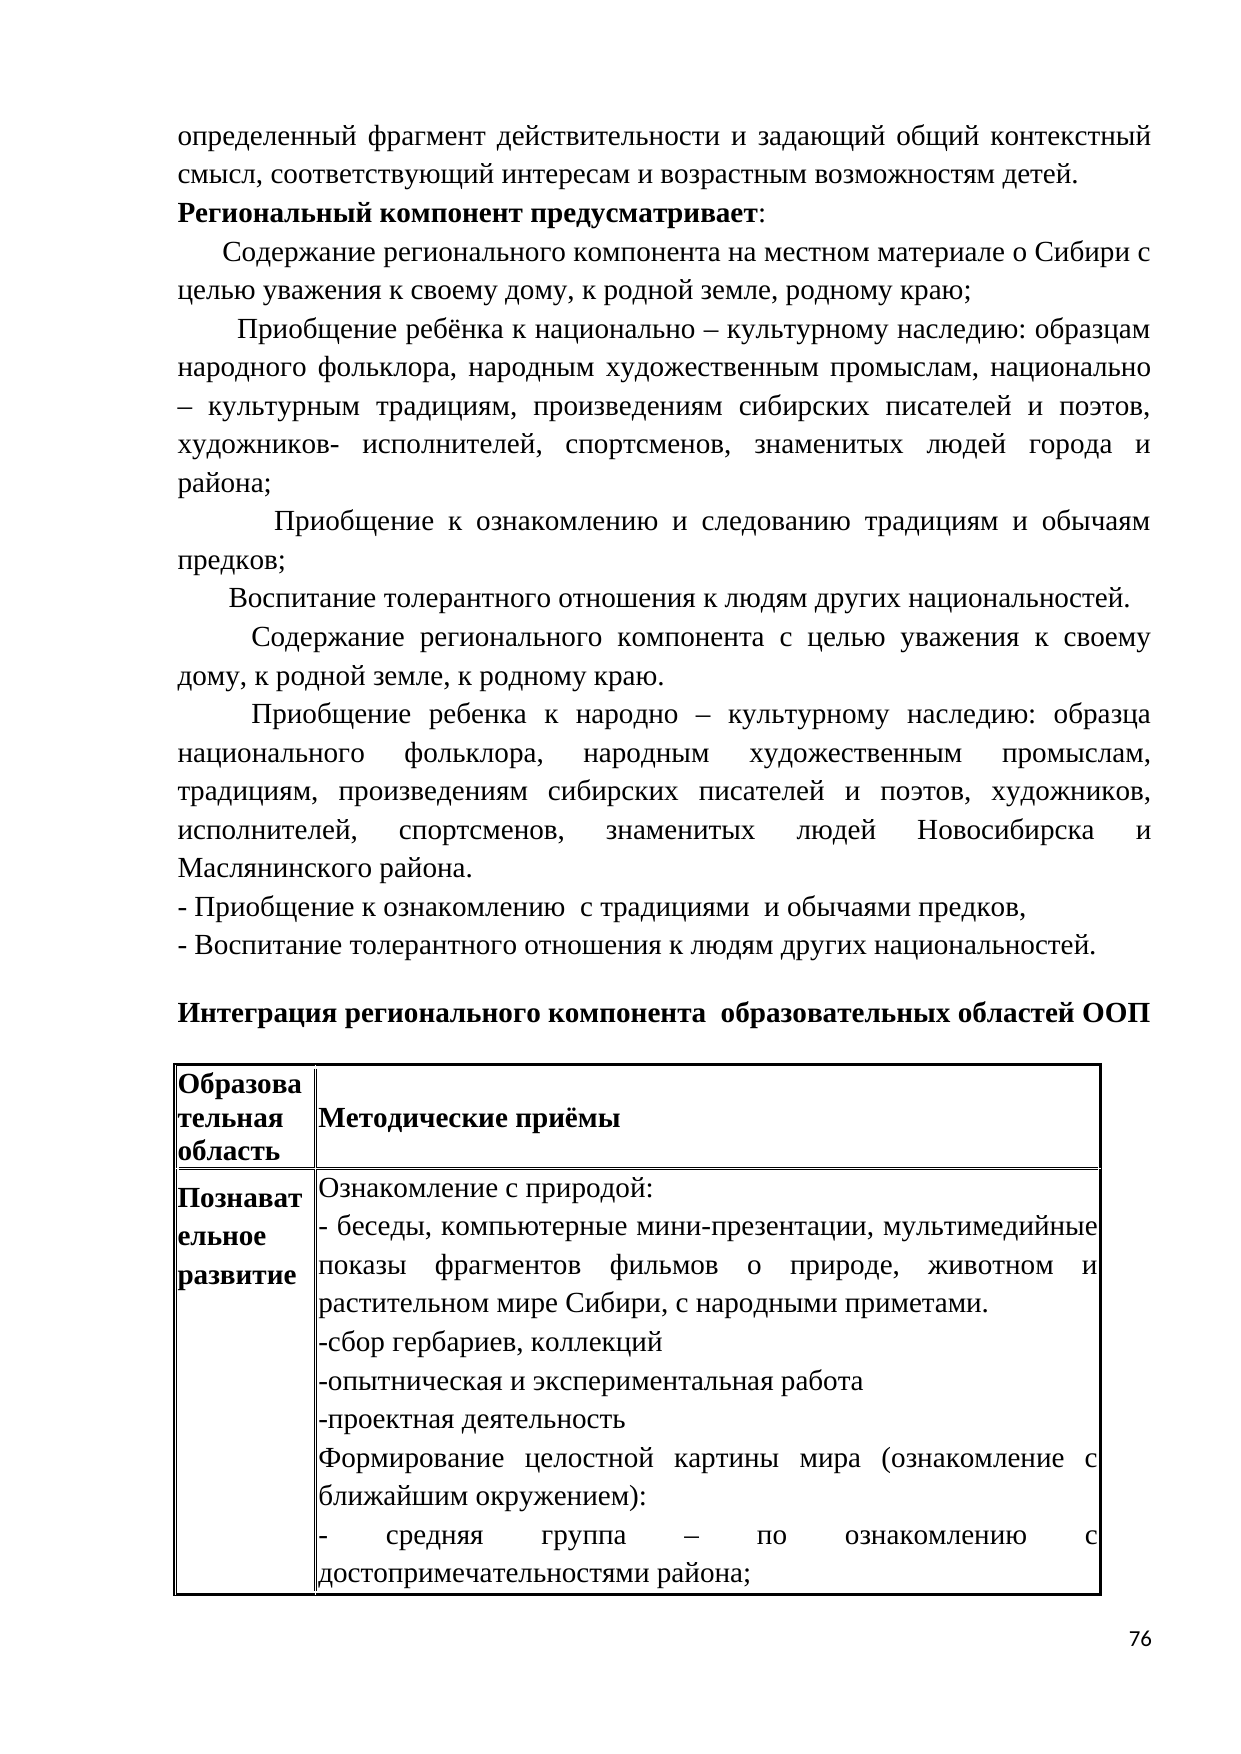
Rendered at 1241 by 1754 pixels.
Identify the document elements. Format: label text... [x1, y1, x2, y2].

table_header Образовательная область [177, 1066, 316, 1167]
text Приобщение ребенка к народно – культурному наследию: образца национального фольклора, народным художественным промыслам, традициям, произведениям сибирских писателей и поэтов, художников, исполнителей, спортсменов, знаменитых людей Новосибирска и Маслянинского района. [177, 696, 1152, 884]
text Приобщение ребёнка к национально – культурному наследию: образцам народного фольклора, народным художественным промыслам, национально – культурным традициям, произведениям сибирских писателей и поэтов, художников- исполнителей, спортсменов, знаменитых людей города и района; [177, 311, 1152, 498]
text Воспитание толерантного отношения к людям других национальностей. [177, 581, 1152, 614]
text Приобщение к ознакомлению и следованию традициям и обычаям предков; [177, 503, 1152, 576]
text Интеграция регионального компонента образовательных областей ООП [177, 995, 1152, 1029]
text Содержание регионального компонента с целью уважения к своему дому, к родной земле, к родному краю. [177, 619, 1152, 691]
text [177, 118, 1152, 190]
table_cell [175, 1167, 316, 1593]
text - Воспитание толерантного отношения к людям других национальностей. [177, 927, 1152, 961]
table_header Методические приёмы [316, 1066, 1099, 1167]
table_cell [316, 1167, 1101, 1593]
text Содержание регионального компонента на местном материале о Сибири с целью уважения к своему дому, к родной земле, родному краю; [177, 234, 1152, 306]
text Региональный компонент предусматривает: [177, 195, 1152, 229]
text - Приобщение к ознакомлению с традициями и обычаями предков, [177, 889, 1152, 922]
